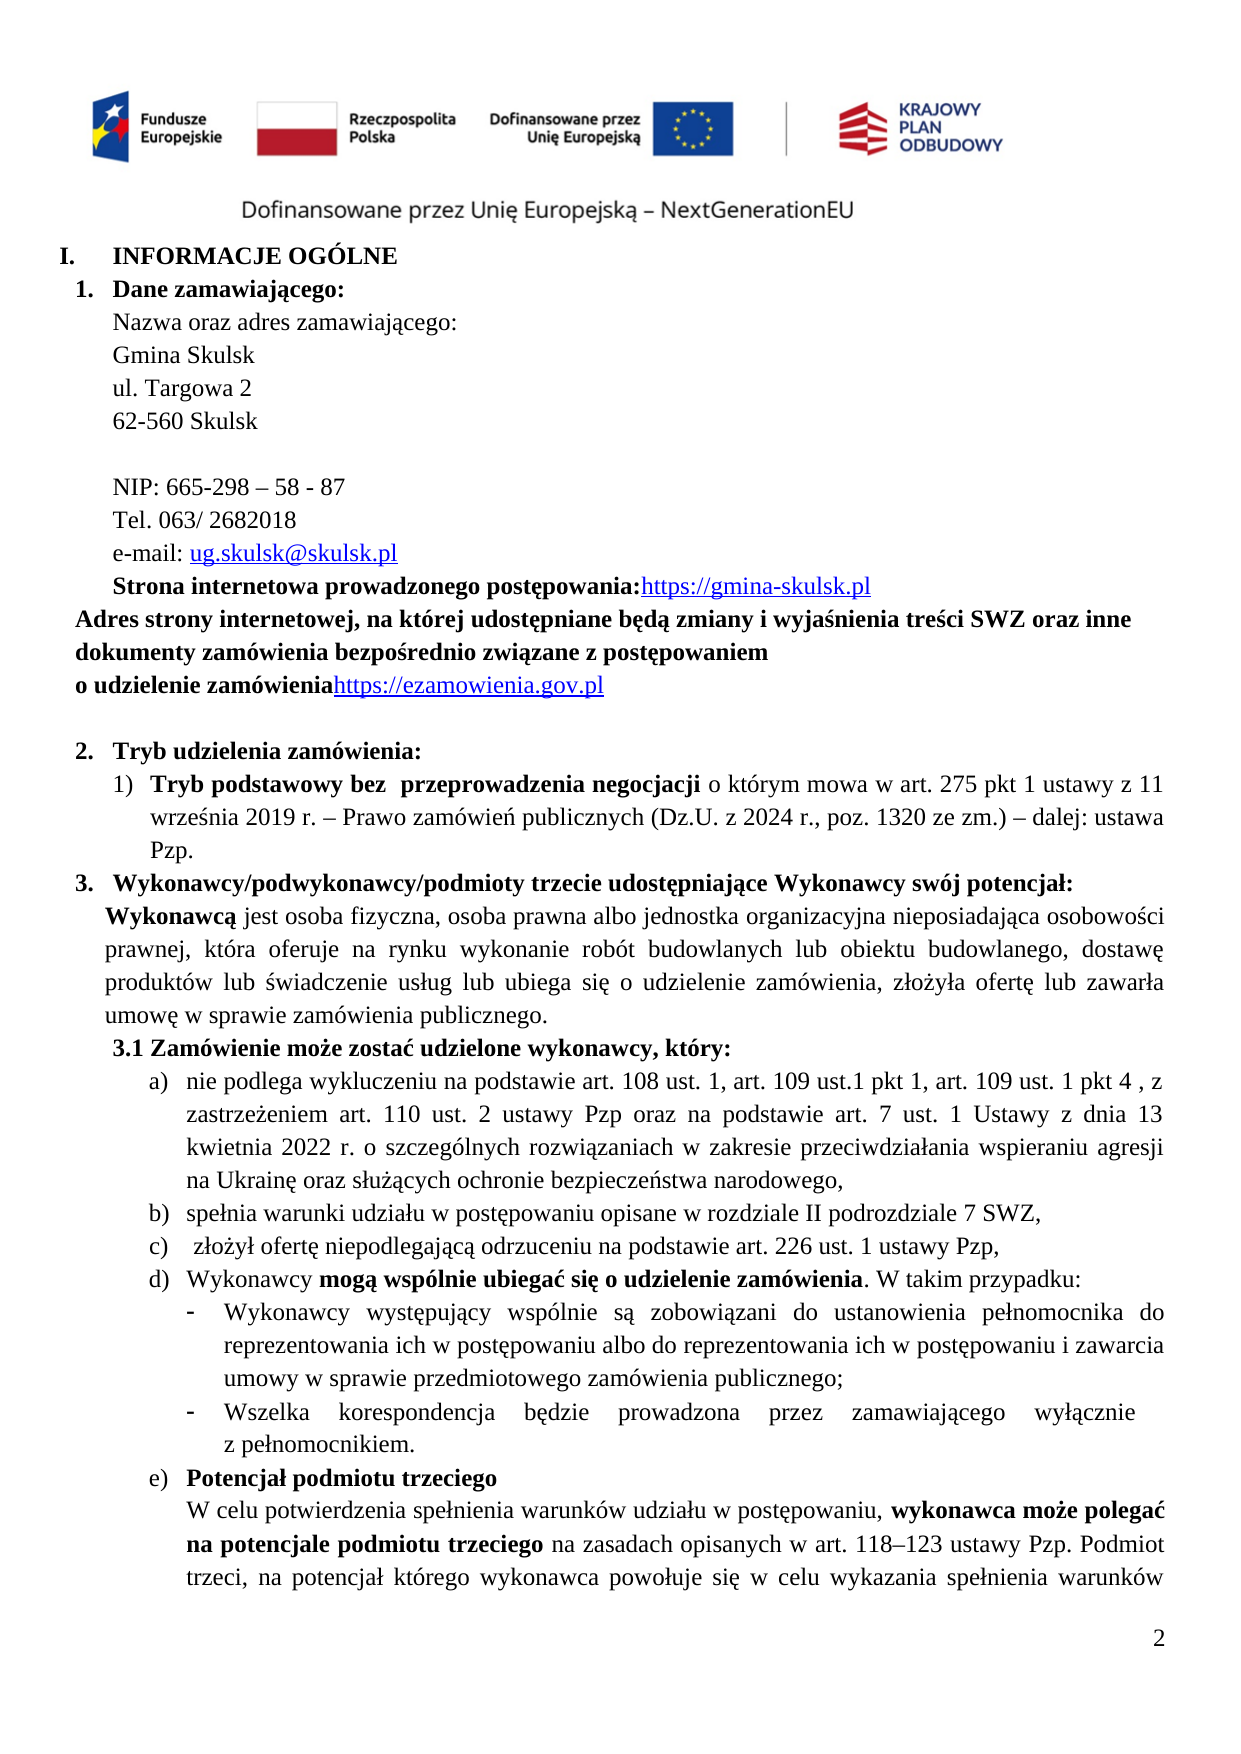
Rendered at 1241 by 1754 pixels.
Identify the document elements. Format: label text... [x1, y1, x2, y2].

text Wykonawcą jest osoba fizyczna, osoba prawna albo jednostka organizacyjna nieposiadająca osobowości prawnej, która oferuje na rynku wykonanie robót budowlanych lub obiektu budowlanego, dostawę produktów lub świadczenie usług lub ubiega się o udzielenie zamówienia, złożyła ofertę lub zawarła umowę w sprawie zamówienia publicznego. [104, 901, 1165, 1029]
text Tel. 063/ 2682018 [112, 505, 1165, 534]
text Adres strony internetowej, na której udostępniane będą zmiany i wyjaśnienia treści SWZ oraz inne dokumenty zamówienia bezpośrednio związane z postępowaniem o udzielenie zamówieniahttps://ezamowienia.gov.pl [75, 604, 1165, 699]
text ul. Targowa 2 [112, 373, 1165, 402]
list złożył ofertę niepodlegającą odrzuceniu na podstawie art. 226 ust. 1 ustawy Pzp, [149, 1231, 1165, 1260]
picture [75, 73, 1021, 241]
list Wykonawcy występujący wspólnie są zobowiązani do ustanowienia pełnomocnika do reprezentowania ich w postępowaniu albo do reprezentowania ich w postępowaniu i zawarcia umowy w sprawie przedmiotowego zamówienia publicznego; [186, 1297, 1165, 1392]
list Dane zamawiającego: [75, 274, 1165, 303]
list nie podlega wykluczeniu na podstawie art. 108 ust. 1, art. 109 ust.1 pkt 1, art. 109 ust. 1 pkt 4 , z zastrzeżeniem art. 110 ust. 2 ustawy Pzp oraz na podstawie art. 7 ust. 1 Ustawy z dnia 13 kwietnia 2022 r. o szczególnych rozwiązaniach w zakresie przeciwdziałania wspieraniu agresji na Ukrainę oraz służących ochronie bezpieczeństwa narodowego, [149, 1066, 1165, 1194]
list Wszelka korespondencja będzie prowadzona przez zamawiającego wyłącznie z pełnomocnikiem. [186, 1397, 1165, 1458]
text Strona internetowa prowadzonego postępowania:https://gmina-skulsk.pl [112, 571, 1165, 600]
list Tryb udzielenia zamówienia: [75, 736, 1165, 765]
text Gmina Skulsk [112, 340, 1165, 369]
text e-mail: ug.skulsk@skulsk.pl [112, 538, 1165, 567]
text Nazwa oraz adres zamawiającego: [112, 307, 1165, 336]
list INFORMACJE OGÓLNE [75, 241, 1165, 269]
list spełnia warunki udziału w postępowaniu opisane w rozdziale II podrozdziale 7 SWZ, [149, 1198, 1165, 1227]
list Tryb podstawowy bez przeprowadzenia negocjacji o którym mowa w art. 275 pkt 1 ustawy z 11 września 2019 r. – Prawo zamówień publicznych (Dz.U. z 2024 r., poz. 1320 ze zm.) – dalej: ustawa Pzp. [112, 769, 1165, 864]
list Potencjał podmiotu trzeciego [149, 1463, 1165, 1491]
text 62-560 Skulsk [112, 406, 1165, 435]
text NIP: 665-298 – 58 - 87 [112, 472, 1165, 501]
list Wykonawcy/podwykonawcy/podmioty trzecie udostępniające Wykonawcy swój potencjał: [75, 868, 1165, 897]
list Zamówienie może zostać udzielone wykonawcy, który: [112, 1033, 1165, 1062]
list Wykonawcy mogą wspólnie ubiegać się o udzielenie zamówienia. W takim przypadku: [149, 1264, 1165, 1293]
